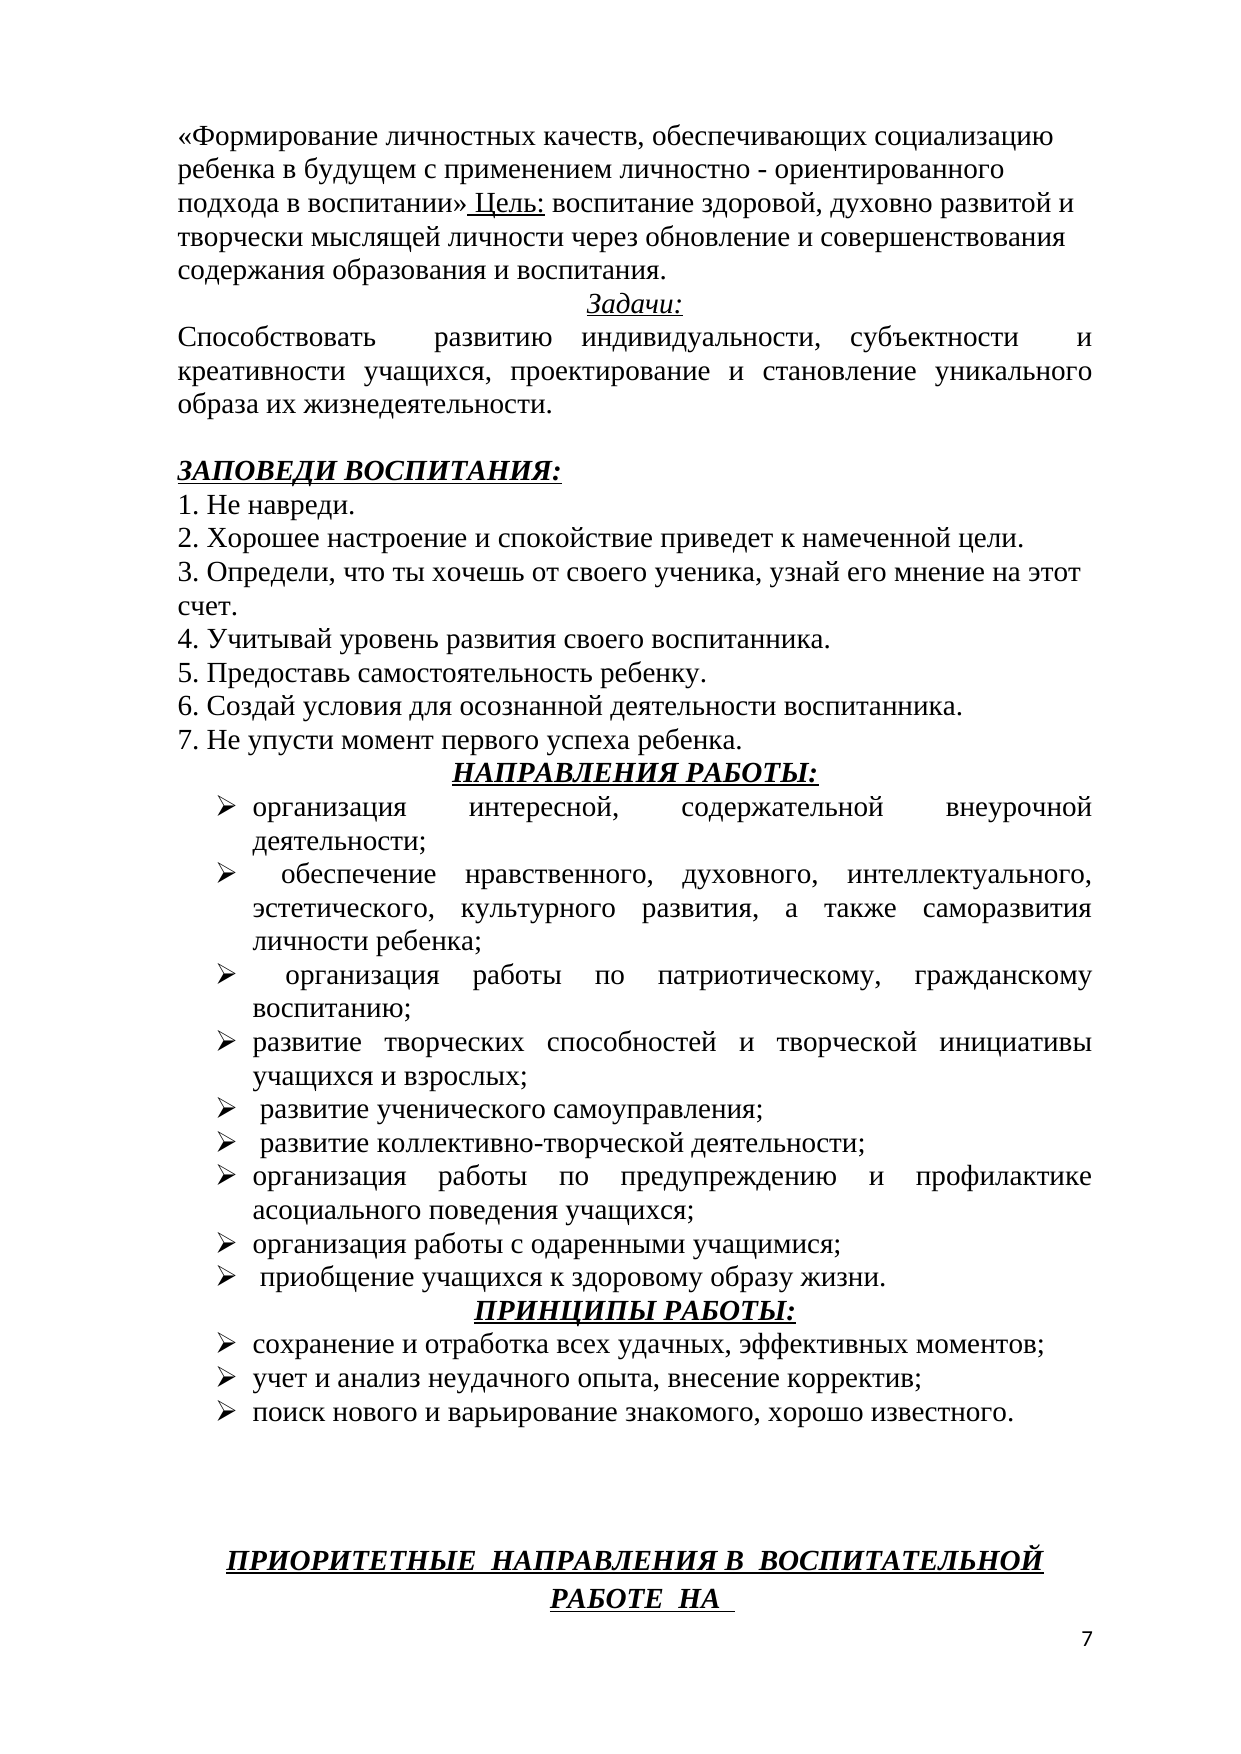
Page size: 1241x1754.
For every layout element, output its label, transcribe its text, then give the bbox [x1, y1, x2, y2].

list развитие ученического самоуправления; [215, 1091, 1093, 1125]
text 1. Не навреди. [177, 487, 1093, 521]
list развитие коллективно-творческой деятельности; [215, 1125, 1093, 1158]
text Задачи: [177, 286, 1093, 319]
list организация работы с одаренными учащимися; [215, 1226, 1093, 1259]
text ПРИНЦИПЫ РАБОТЫ: [177, 1293, 1093, 1327]
text 2. Хорошее настроение и спокойствие приведет к намеченной цели. [177, 521, 1093, 554]
text 7. Не упусти момент первого успеха ребенка. [177, 722, 1093, 755]
list развитие творческих способностей и творческой инициативы учащихся и взрослых; [215, 1024, 1093, 1091]
text 4. Учитывай уровень развития своего воспитанника. [177, 621, 1093, 655]
list приобщение учащихся к здоровому образу жизни. [215, 1259, 1093, 1293]
text Способствовать развитию индивидуальности, субъектности и креативности учащихся, проектирование и становление уникального образа их жизнедеятельности. [177, 319, 1093, 420]
list обеспечение нравственного, духовного, интеллектуального, эстетического, культурного развития, а также саморазвития личности ребенка; [215, 856, 1093, 957]
text 3. Определи, что ты хочешь от своего ученика, узнай его мнение на этот счет. [177, 554, 1093, 621]
list организация интересной, содержательной внеурочной деятельности; [215, 789, 1093, 856]
text 6. Создай условия для осознанной деятельности воспитанника. [177, 688, 1093, 722]
list организация работы по патриотическому, гражданскому воспитанию; [215, 957, 1093, 1024]
list сохранение и отработка всех удачных, эффективных моментов; [215, 1327, 1093, 1360]
text НАПРАВЛЕНИЯ РАБОТЫ: [177, 755, 1093, 789]
text «Формирование личностных качеств, обеспечивающих социализацию ребенка в будущем с применением личностно - ориентированного подхода в воспитании» Цель: воспитание здоровой, духовно развитой и творчески мыслящей личности через обновление и совершенствования содержания образования и воспитания. [177, 118, 1093, 286]
text ЗАПОВЕДИ ВОСПИТАНИЯ: [177, 453, 1093, 487]
list поиск нового и варьирование знакомого, хорошо известного. [215, 1394, 1093, 1427]
text 5. Предоставь самостоятельность ребенку. [177, 655, 1093, 688]
list организация работы по предупреждению и профилактике асоциального поведения учащихся; [215, 1158, 1093, 1226]
text ПРИОРИТЕТНЫЕ НАПРАВЛЕНИЯ В ВОСПИТАТЕЛЬНОЙ РАБОТЕ НА [177, 1543, 1093, 1615]
list учет и анализ неудачного опыта, внесение корректив; [215, 1360, 1093, 1394]
